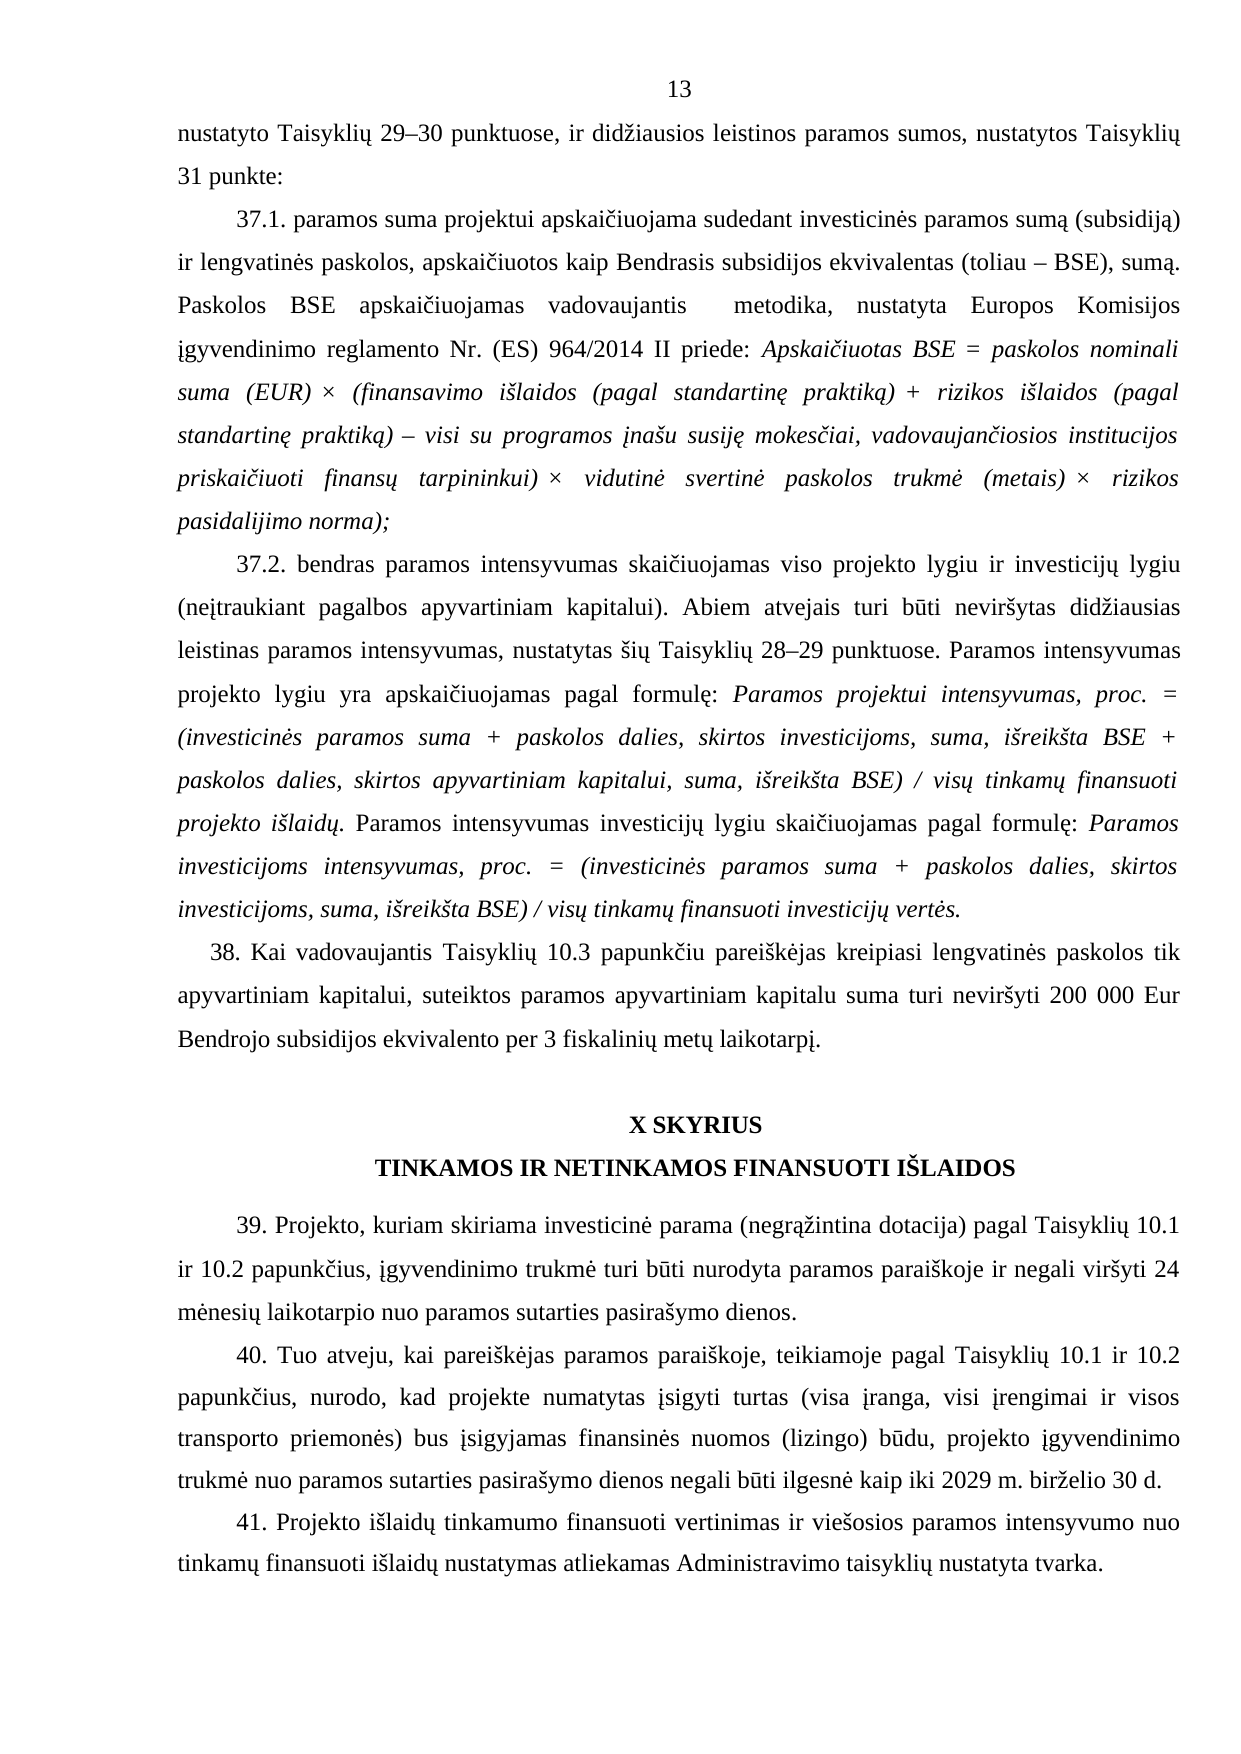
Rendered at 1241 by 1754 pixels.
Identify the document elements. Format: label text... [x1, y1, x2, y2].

text 41. Projekto išlaidų tinkamumo finansuoti vertinimas ir viešosios paramos intensyvumo nuo tinkamų finansuoti išlaidų nustatymas atliekamas Administravimo taisyklių nustatyta tvarka. [177, 1507, 1181, 1577]
text 39. Projekto, kuriam skiriama investicinė parama (negrąžintina dotacija) pagal Taisyklių 10.1 ir 10.2 papunkčius, įgyvendinimo trukmė turi būti nurodyta paramos paraiškoje ir negali viršyti 24 mėnesių laikotarpio nuo paramos sutarties pasirašymo dienos. [177, 1211, 1181, 1326]
text 38. Kai vadovaujantis Taisyklių 10.3 papunkčiu pareiškėjas kreipiasi lengvatinės paskolos tik apyvartiniam kapitalui, suteiktos paramos apyvartiniam kapitalu suma turi neviršyti 200 000 Eur Bendrojo subsidijos ekvivalento per 3 fiskalinių metų laikotarpį. [177, 937, 1181, 1052]
text 37.2. bendras paramos intensyvumas skaičiuojamas viso projekto lygiu ir investicijų lygiu (neįtraukiant pagalbos apyvartiniam kapitalui). Abiem atvejais turi būti neviršytas didžiausias leistinas paramos intensyvumas, nustatytas šių Taisyklių 28–29 punktuose. Paramos intensyvumas projekto lygiu yra apskaičiuojamas pagal formulę: Paramos projektui intensyvumas, proc. = (investicinės paramos suma + paskolos dalies, skirtos investicijoms, suma, išreikšta BSE + paskolos dalies, skirtos apyvartiniam kapitalui, suma, išreikšta BSE) / visų tinkamų finansuoti projekto išlaidų. Paramos intensyvumas investicijų lygiu skaičiuojamas pagal formulę: Paramos investicijoms intensyvumas, proc. = (investicinės paramos suma + paskolos dalies, skirtos investicijoms, suma, išreikšta BSE) / visų tinkamų finansuoti investicijų vertės. [177, 549, 1181, 923]
text 40. Tuo atveju, kai pareiškėjas paramos paraiškoje, teikiamoje pagal Taisyklių 10.1 ir 10.2 papunkčius, nurodo, kad projekte numatytas įsigyti turtas (visa įranga, visi įrengimai ir visos transporto priemonės) bus įsigyjamas finansinės nuomos (lizingo) būdu, projekto įgyvendinimo trukmė nuo paramos sutarties pasirašymo dienos negali būti ilgesnė kaip iki 2029 m. birželio 30 d. [177, 1340, 1181, 1494]
text TINKAMOS IR NETINKAMOS FINANSUOTI IŠLAIDOS [177, 1153, 1181, 1182]
text 37.1. paramos suma projektui apskaičiuojama sudedant investicinės paramos sumą (subsidiją) ir lengvatinės paskolos, apskaičiuotos kaip Bendrasis subsidijos ekvivalentas (toliau – BSE), sumą. Paskolos BSE apskaičiuojamas vadovaujantis metodika, nustatyta Europos Komisijos įgyvendinimo reglamento Nr. (ES) 964/2014 II priede: Apskaičiuotas BSE = paskolos nominali suma (EUR) × (finansavimo išlaidos (pagal standartinę praktiką) + rizikos išlaidos (pagal standartinę praktiką) – visi su programos įnašu susiję mokesčiai, vadovaujančiosios institucijos priskaičiuoti finansų tarpininkui) × vidutinė svertinė paskolos trukmė (metais) × rizikos pasidalijimo norma); [177, 204, 1181, 535]
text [177, 118, 1181, 190]
text X SKYRIUS [177, 1110, 1181, 1139]
